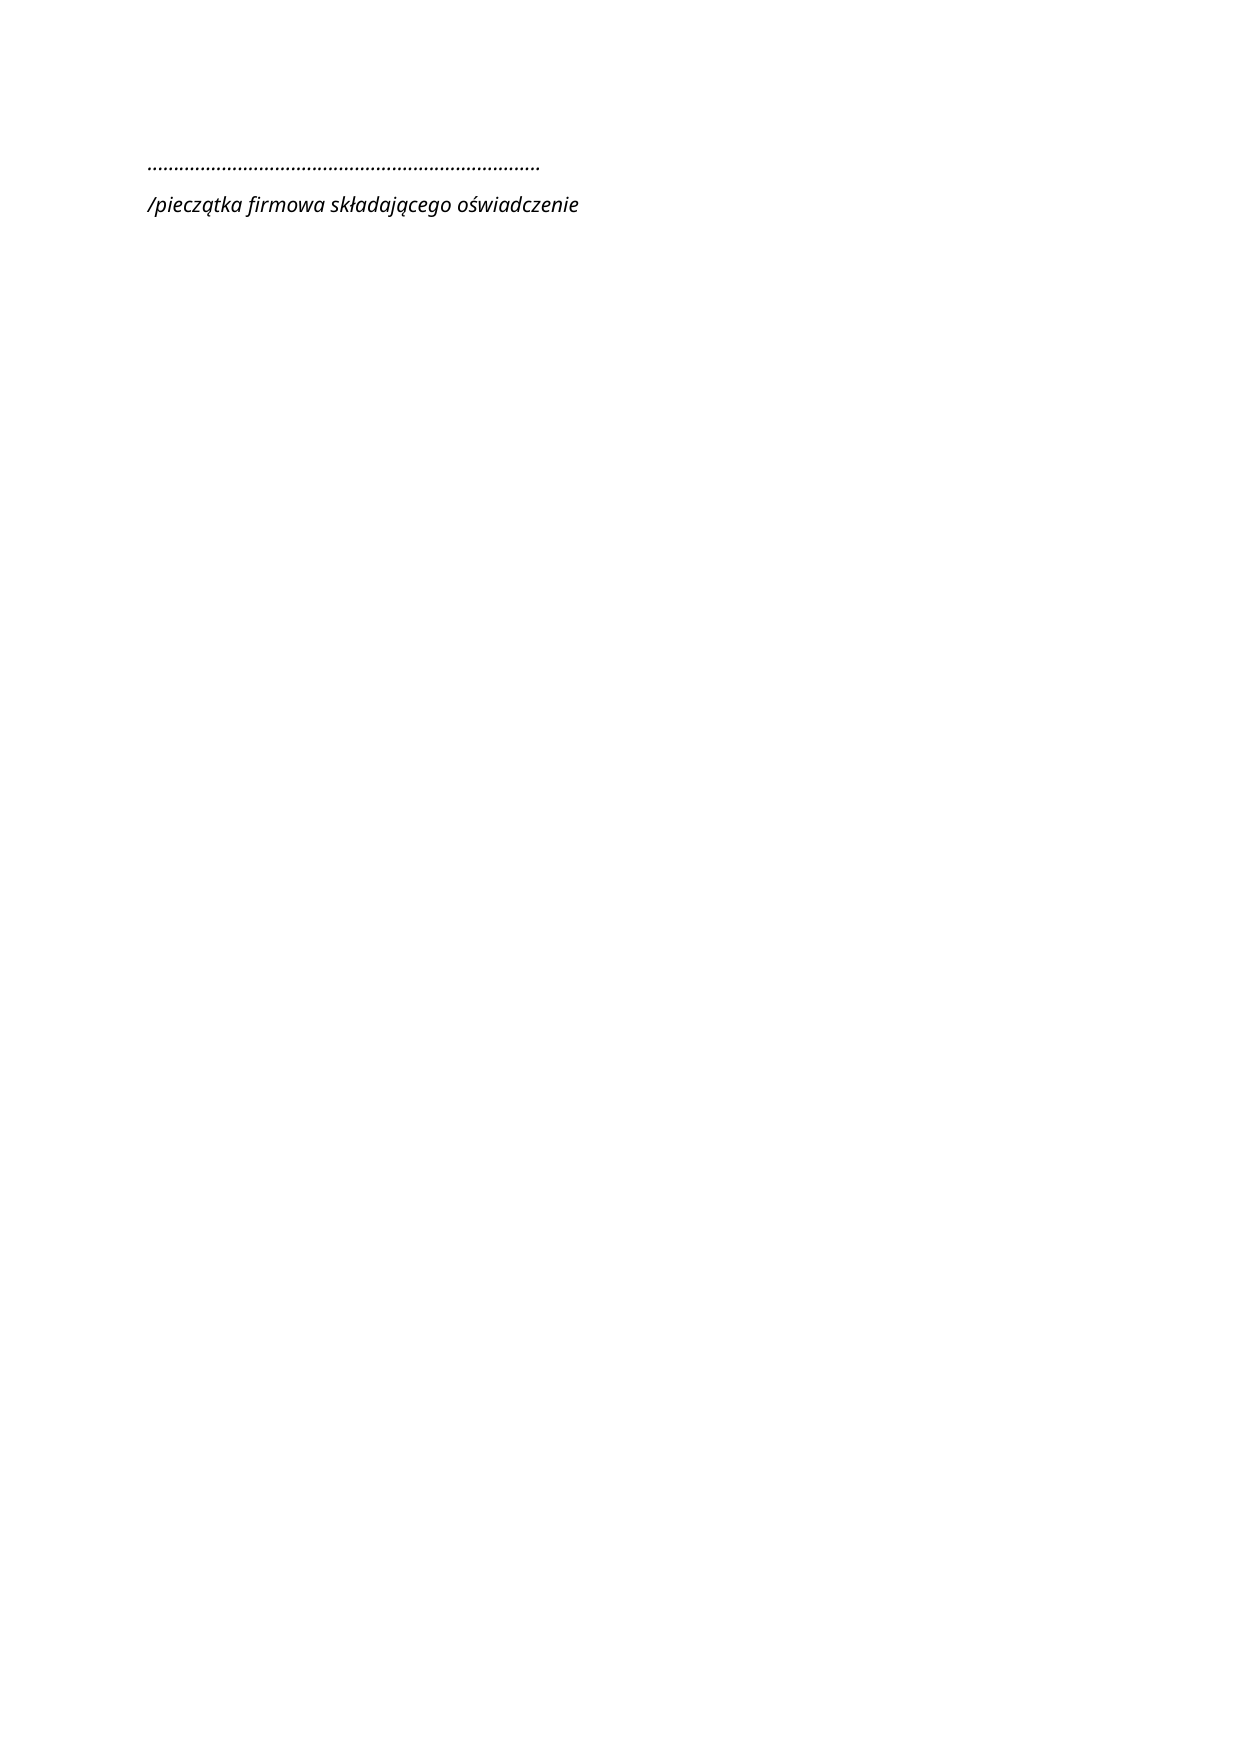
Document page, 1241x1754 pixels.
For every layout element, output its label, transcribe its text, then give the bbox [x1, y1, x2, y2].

text .......................................................................... [148, 148, 1093, 176]
text /pieczątka firmowa składającego oświadczenie [148, 190, 1093, 219]
